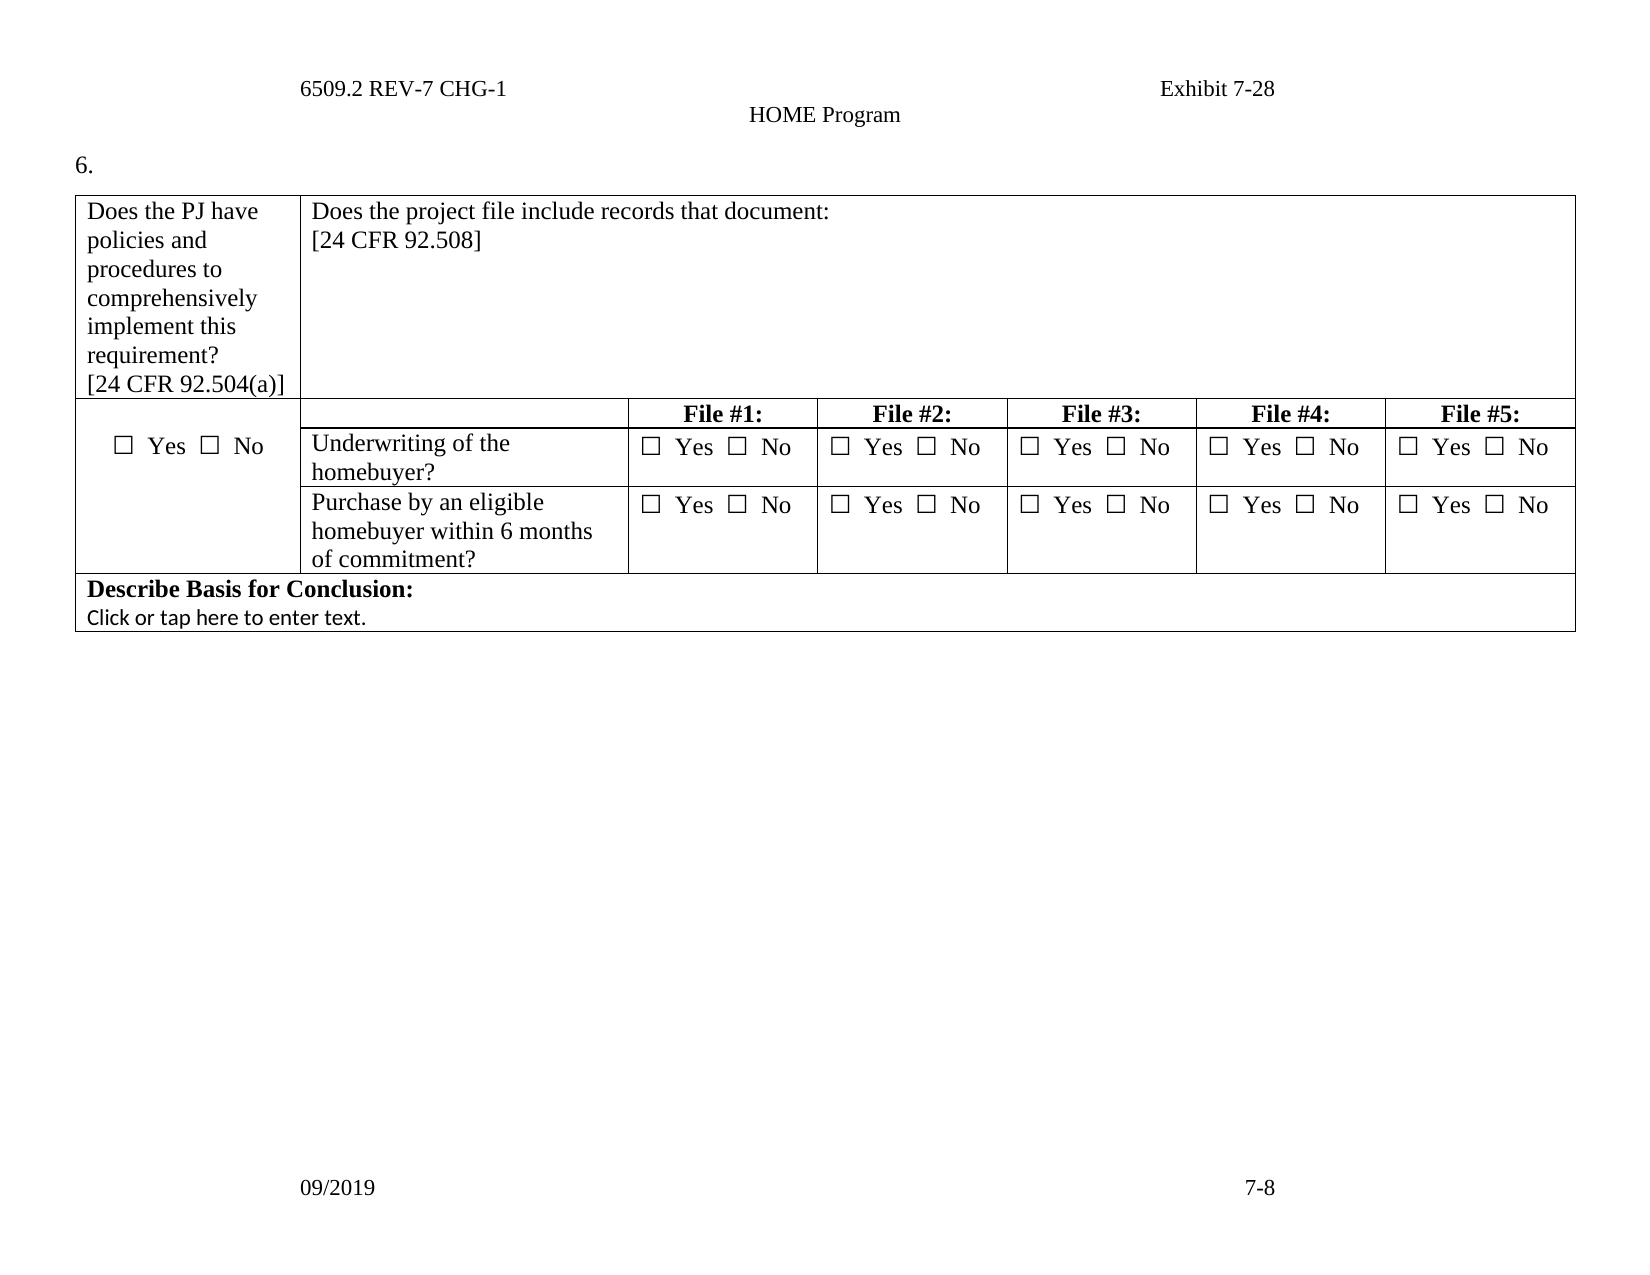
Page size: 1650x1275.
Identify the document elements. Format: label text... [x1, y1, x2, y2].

table_cell File #3: [1008, 399, 1196, 427]
table_cell Purchase by an eligible homebuyer within 6 months of commitment? [301, 487, 628, 573]
table_cell Yes No [1197, 429, 1385, 486]
table_cell Yes No [629, 429, 817, 486]
table_header Does the project file include records that document: [24 CFR 92.508] [301, 196, 1575, 398]
table_cell Yes No [1008, 429, 1196, 486]
table_cell Yes No [76, 399, 300, 573]
table_cell [301, 399, 628, 427]
table_header Does the PJ have policies and procedures to comprehensively implement this requirement? [24 CFR 92.504(a)] [76, 196, 300, 398]
table_cell Yes No [818, 429, 1007, 486]
table_cell Yes No [1197, 487, 1385, 573]
table_cell Yes No [1386, 429, 1575, 486]
table_cell Yes No [629, 487, 817, 573]
text 6. [75, 150, 1575, 179]
table_cell File #1: [629, 399, 817, 427]
table_cell Yes No [1386, 487, 1575, 573]
table_cell File #5: [1386, 399, 1575, 427]
table_cell Yes No [818, 487, 1007, 573]
table_cell File #4: [1197, 399, 1385, 427]
table_cell File #2: [818, 399, 1007, 427]
table_cell Describe Basis for Conclusion: [76, 574, 1575, 631]
table_cell Underwriting of the homebuyer? [301, 429, 628, 486]
table_cell Yes No [1008, 487, 1196, 573]
